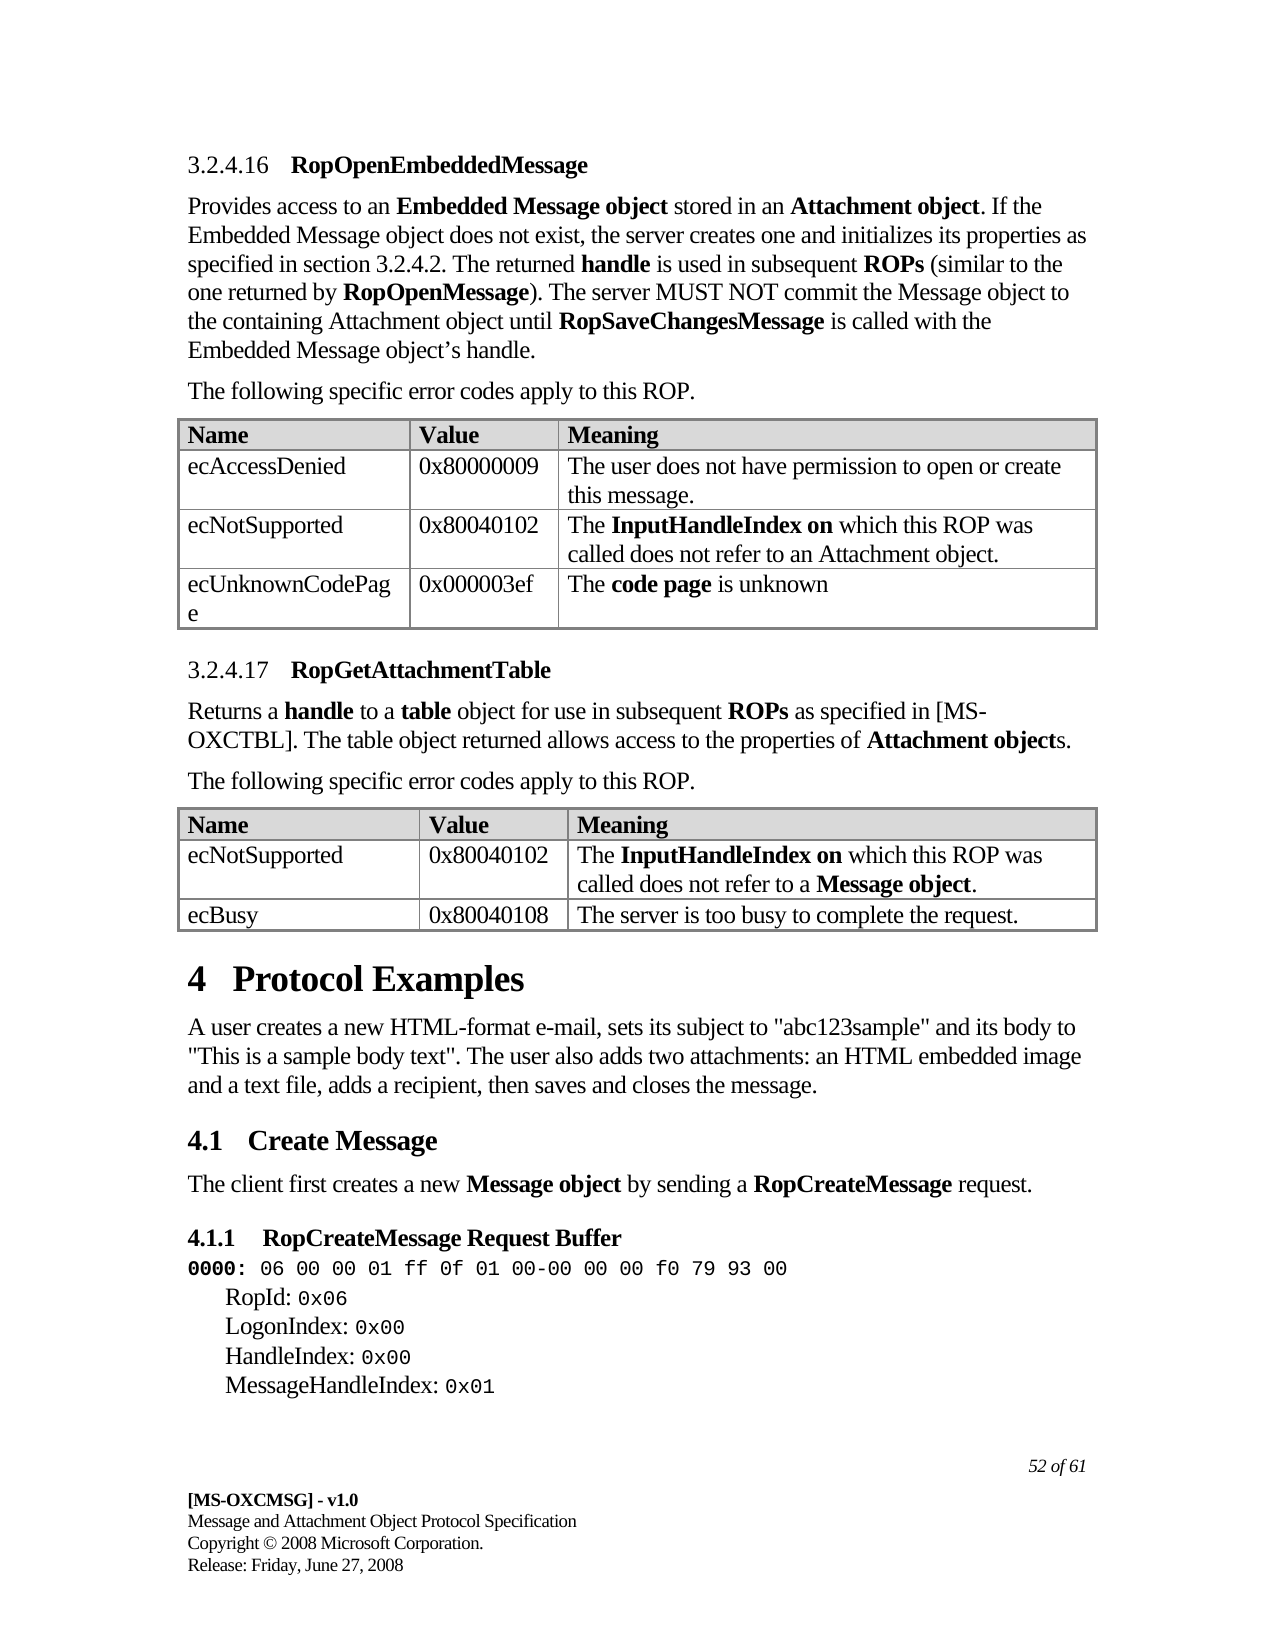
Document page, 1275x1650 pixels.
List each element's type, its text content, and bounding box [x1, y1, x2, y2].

table_cell 0x000003ef [411, 569, 558, 627]
subtitle Protocol Examples [187, 957, 1087, 1000]
table_cell 0x80040102 [420, 841, 567, 898]
table_header Value [411, 421, 558, 449]
text Returns a handle to a table object for use in subsequent ROPs as specified in [MS-OXCTBL]. The table object returned allows access to the properties of Attachment objects. [187, 696, 1087, 753]
text HandleIndex: 0x00 [225, 1341, 1087, 1371]
text The following specific error codes apply to this ROP. [187, 376, 1087, 405]
table_cell 0x80040108 [420, 900, 567, 928]
table_cell The server is too busy to complete the request. [569, 900, 1095, 928]
table_cell The code page is unknown [559, 569, 1095, 627]
table_cell 0x80040102 [411, 510, 558, 567]
table_cell ecBusy [180, 900, 419, 928]
text 0000: 06 00 00 01 ff 0f 01 00-00 00 00 f0 79 93 00 [187, 1258, 1087, 1282]
table_cell The user does not have permission to open or create this message. [559, 451, 1095, 508]
subtitle RopCreateMessage Request Buffer [187, 1223, 1087, 1252]
table_header Name [180, 810, 419, 839]
subtitle RopOpenEmbeddedMessage [187, 150, 1087, 179]
table_header Value [420, 810, 567, 839]
text RopId: 0x06 [225, 1282, 1087, 1311]
table_header Meaning [559, 421, 1095, 449]
table_cell ecNotSupported [180, 510, 409, 567]
text Provides access to an Embedded Message object stored in an Attachment object. If the Embedded Message object does not exist, the server creates one and initializes its properties as specified in section 3.2.4.2. The returned handle is used in subsequent ROPs (similar to the one returned by RopOpenMessage). The server MUST NOT commit the Message object to the containing Attachment object until RopSaveChangesMessage is called with the Embedded Message object’s handle. [187, 191, 1087, 364]
table_cell The InputHandleIndex on which this ROP was called does not refer to an Attachment object. [559, 510, 1095, 567]
subtitle RopGetAttachmentTable [187, 655, 1087, 683]
table_cell ecNotSupported [180, 841, 419, 898]
table_cell ecAccessDenied [180, 451, 409, 508]
text LogonIndex: 0x00 [225, 1311, 1087, 1341]
table_header Meaning [569, 810, 1095, 839]
text The following specific error codes apply to this ROP. [187, 766, 1087, 795]
table_cell ecUnknownCodePage [180, 569, 409, 627]
subtitle Create Message [187, 1123, 1087, 1157]
text MessageHandleIndex: 0x01 [225, 1371, 1087, 1400]
table_cell 0x80000009 [411, 451, 558, 508]
table_header Name [180, 421, 409, 449]
text The client first creates a new Message object by sending a RopCreateMessage request. [187, 1169, 1087, 1198]
table_cell The InputHandleIndex on which this ROP was called does not refer to a Message object. [569, 841, 1095, 898]
text A user creates a new HTML-format e-mail, sets its subject to "abc123sample" and its body to "This is a sample body text". The user also adds two attachments: an HTML embedded image and a text file, adds a recipient, then saves and closes the message. [187, 1012, 1087, 1098]
